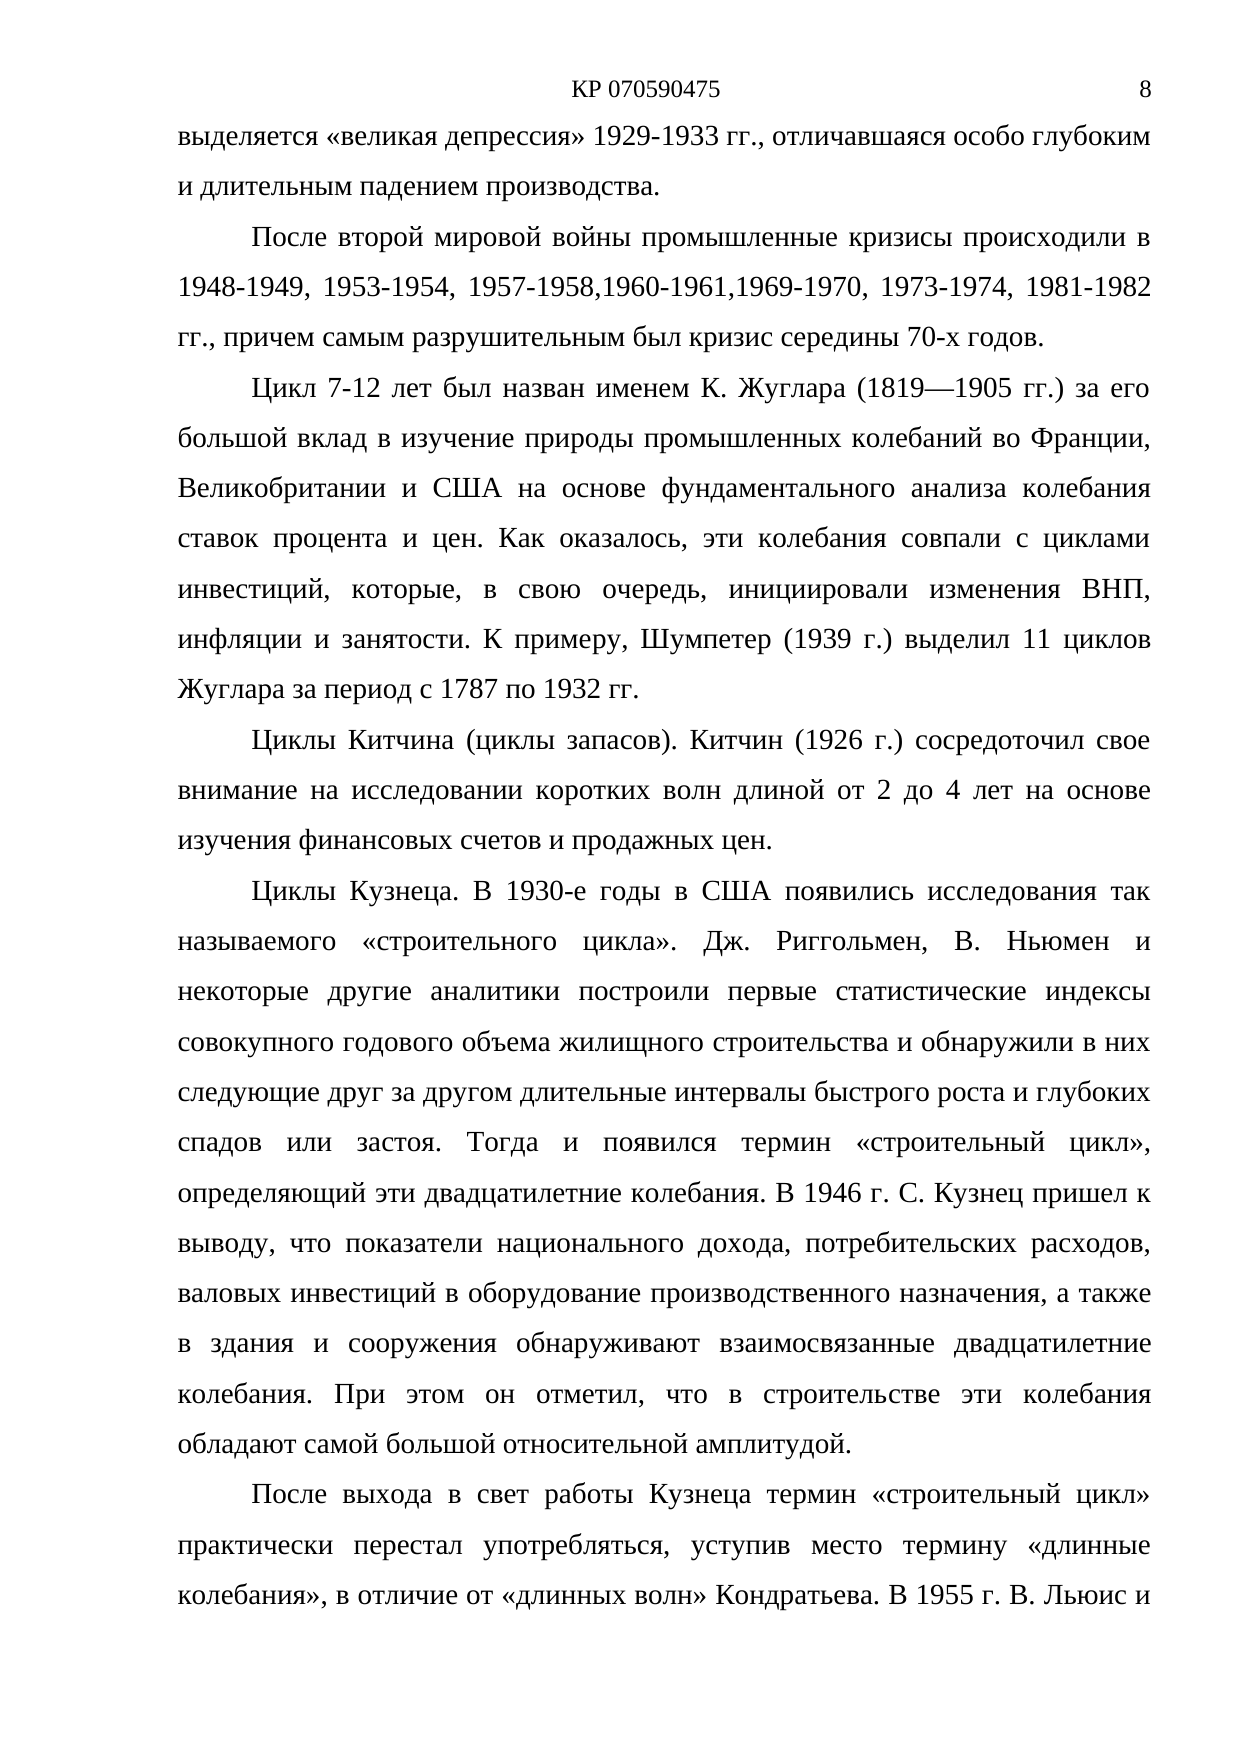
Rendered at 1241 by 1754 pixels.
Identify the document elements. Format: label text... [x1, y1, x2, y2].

text Циклы Кузнеца. В 1930-е годы в США появились исследования так называемого «строительного цикла». Дж. Риггольмен, В. Ньюмен и некоторые другие аналитики построили первые статистические индексы совокупного годового объема жилищного строительства и обнаружили в них следующие друг за другом длительные интервалы быстрого роста и глубоких спадов или застоя. Тогда и появился термин «строительный цикл», определяющий эти двадцатилетние колебания. В . С. Кузнец пришел к выводу, что показатели национального дохода, потребительских расходов, валовых инвестиций в оборудование производственного назначения, а также в здания и сооружения обнаруживают взаимосвязанные двадцатилетние колебания. При этом он отметил, что в строительстве эти колебания обладают самой большой относительной амплитудой. [177, 873, 1152, 1460]
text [177, 1477, 1152, 1611]
text Цикл 7-12 лет был назван именем К. Жуглара (1819—1905 гг.) за его большой вклад в изучение природы промышленных колебаний во Франции, Великобритании и США на основе фундаментального анализа колебания ставок процента и цен. Как оказалось, эти колебания совпали с циклами инвестиций, которые, в свою очередь, инициировали изменения ВНП, инфляции и занятости. К примеру, Шумпетер (.) выделил 11 циклов Жуглара за период с 1787 по 1932 гг. [177, 370, 1152, 705]
text После второй мировой войны промышленные кризисы происходили в 1948-1949, 1953-1954, 1957-1958,1960-1961,1969-1970, 1973-1974, 1981-1982 гг., причем самым разрушительным был кризис середины 70-х годов. [177, 219, 1152, 353]
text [177, 118, 1152, 202]
text Циклы Китчина (циклы запасов). Китчин (.) сосредоточил свое внимание на исследовании коротких волн длиной от 2 до 4 лет на основе изучения финансовых счетов и продажных цен. [177, 722, 1152, 856]
